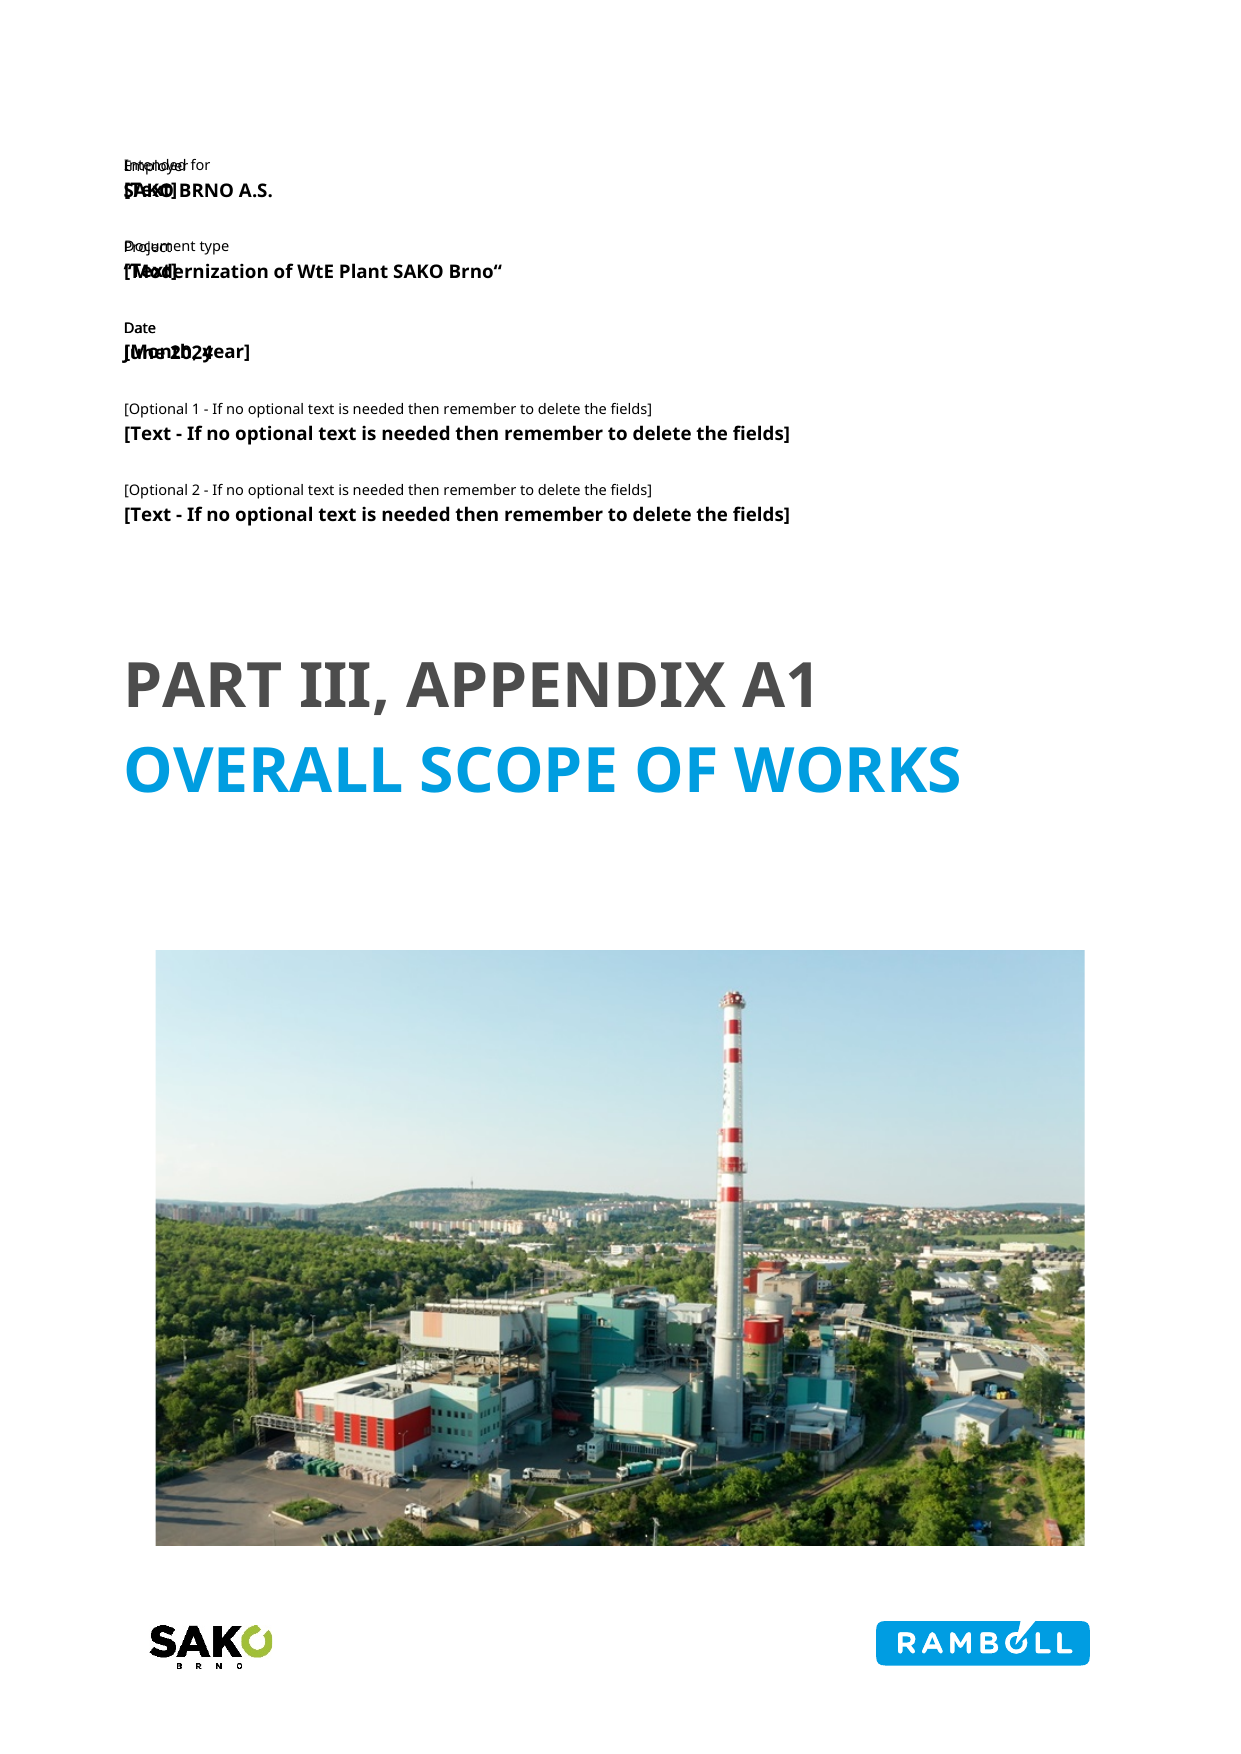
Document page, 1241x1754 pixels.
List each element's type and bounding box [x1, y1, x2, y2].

picture [155, 950, 1085, 1546]
picture [149, 1625, 273, 1669]
